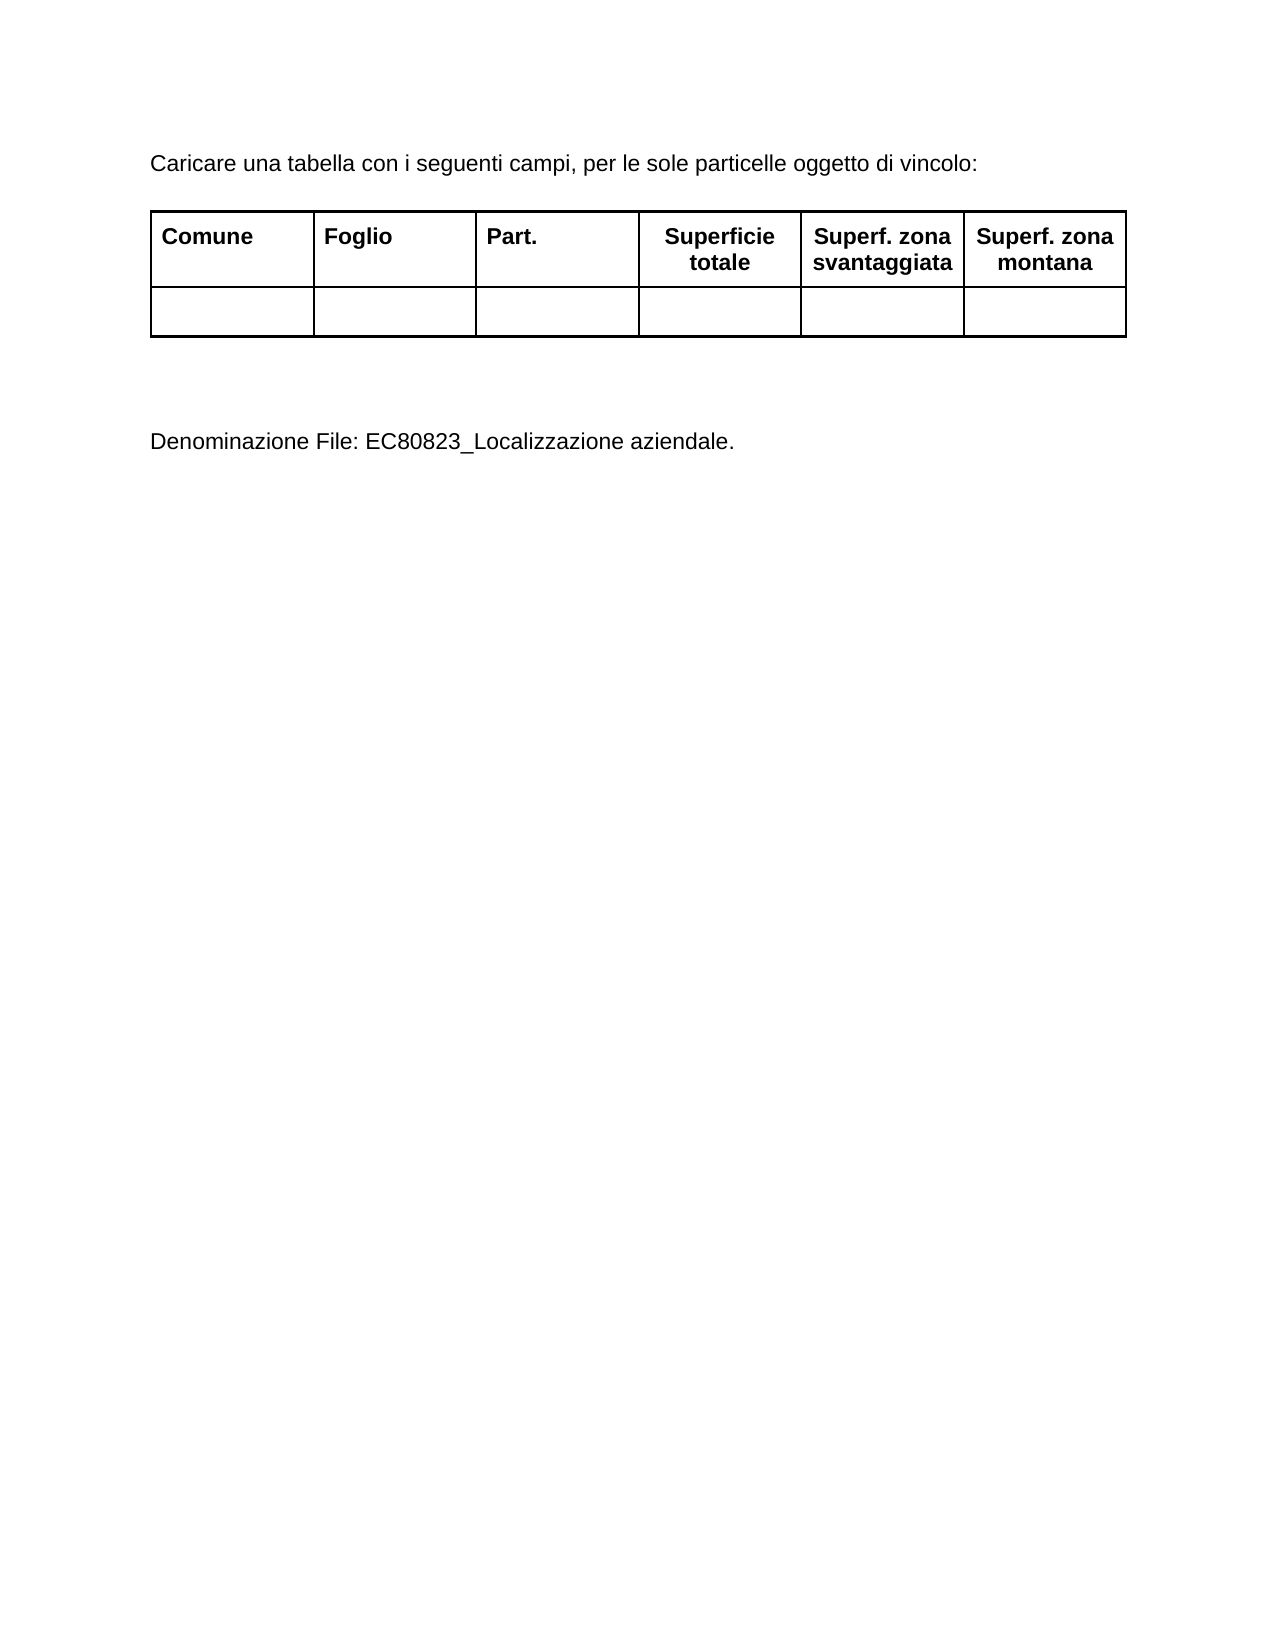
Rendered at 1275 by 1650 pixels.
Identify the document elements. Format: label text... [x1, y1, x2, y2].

table_header Superficie totale [640, 213, 800, 286]
table_cell [477, 288, 638, 335]
table_cell [315, 288, 475, 335]
table_cell [640, 288, 800, 335]
table_cell [152, 288, 313, 335]
table_cell [802, 288, 963, 335]
table_cell [965, 288, 1125, 335]
table_header Superf. zona svantaggiata [802, 213, 963, 286]
text Denominazione File: EC80823_Localizzazione aziendale. [150, 428, 1125, 454]
table_header Foglio [315, 213, 475, 286]
table_header Comune [152, 213, 313, 286]
table_header Part. [477, 213, 638, 286]
text Caricare una tabella con i seguenti campi, per le sole particelle oggetto di vincolo: [150, 150, 1125, 176]
table_header Superf. zona montana [965, 213, 1125, 286]
